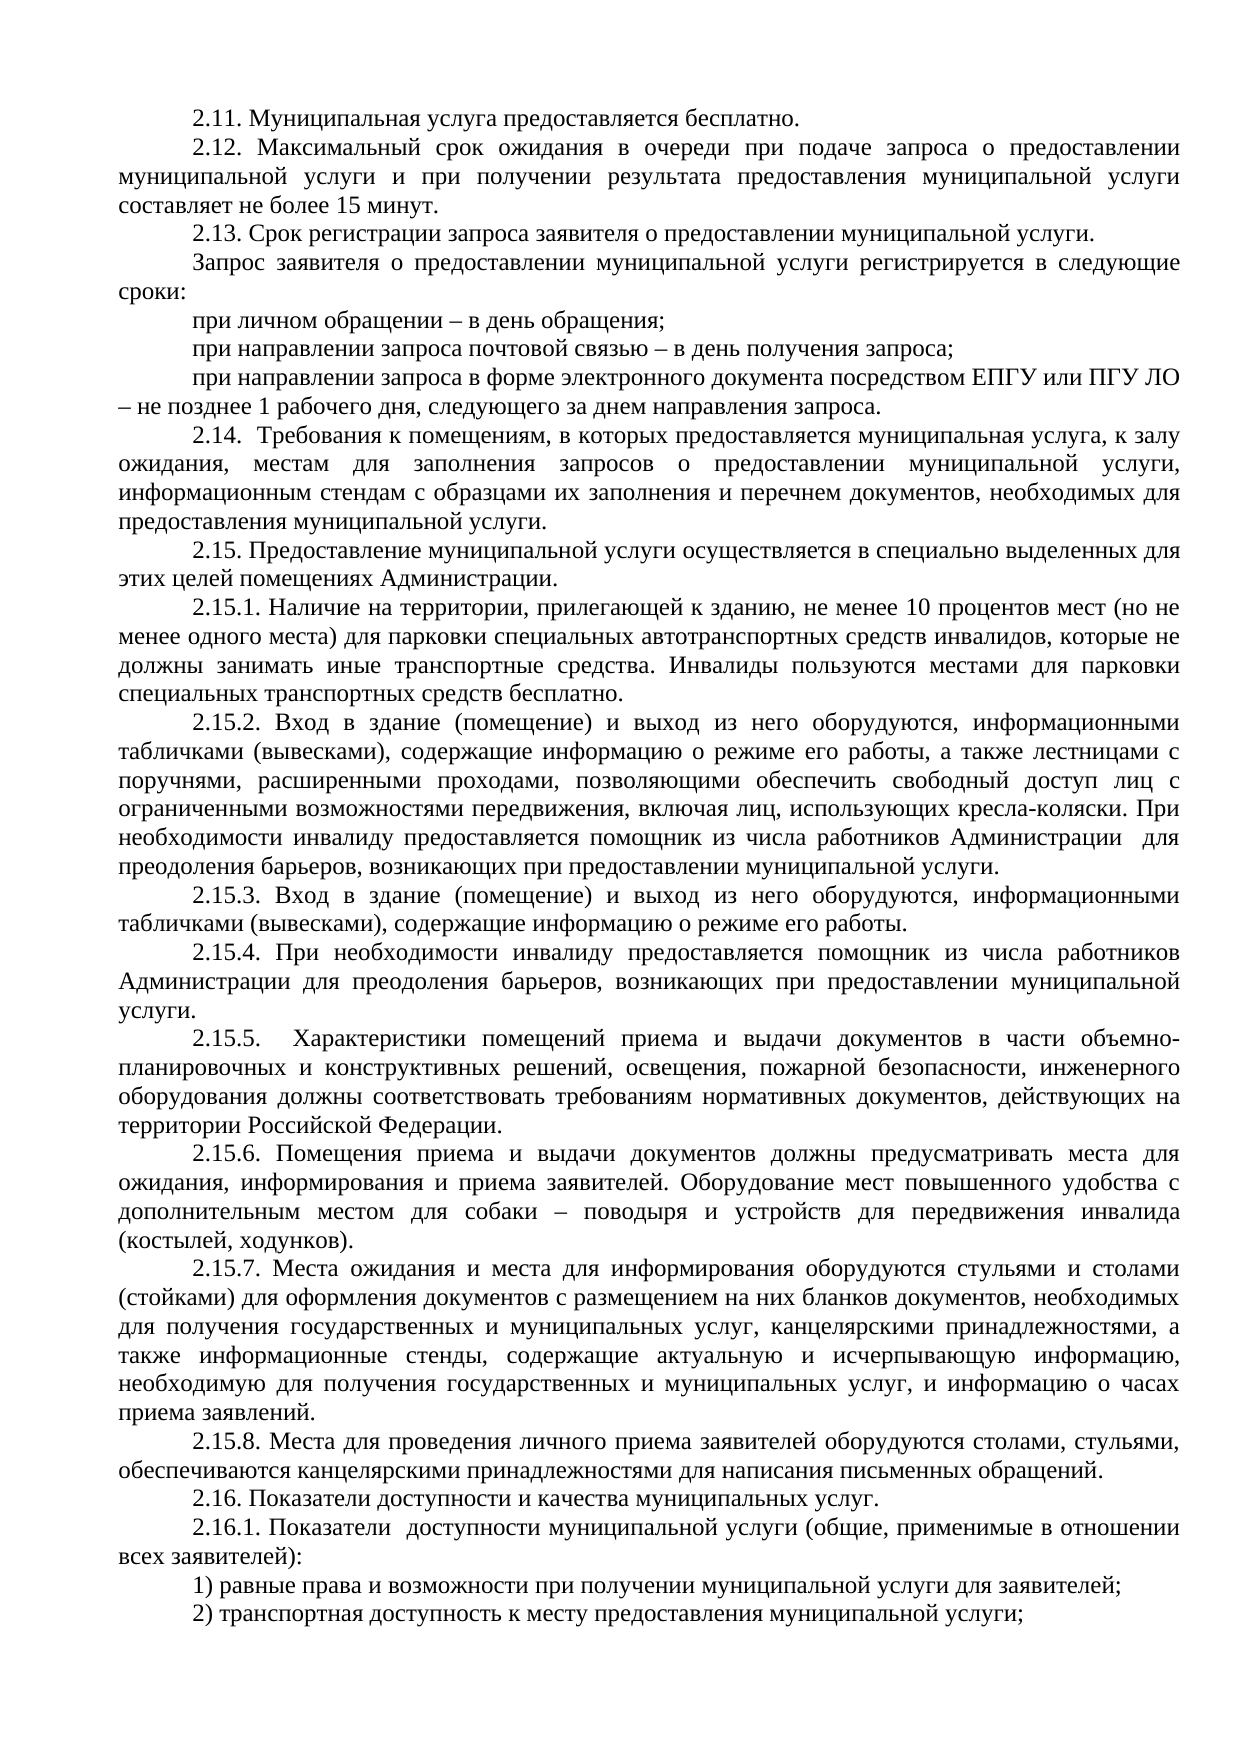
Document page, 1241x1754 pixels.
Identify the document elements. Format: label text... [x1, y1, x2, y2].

text 2.16.1. Показатели доступности муниципальной услуги (общие, применимые в отношении всех заявителей): [118, 1512, 1181, 1570]
text 2.15.6. Помещения приема и выдачи документов должны предусматривать места для ожидания, информирования и приема заявителей. Оборудование мест повышенного удобства с дополнительным местом для собаки – поводыря и устройств для передвижения инвалида (костылей, ходунков). [118, 1138, 1181, 1253]
text при направлении запроса почтовой связью – в день получения запроса; [118, 333, 1181, 362]
text 2.15.8. Места для проведения личного приема заявителей оборудуются столами, стульями, обеспечиваются канцелярскими принадлежностями для написания письменных обращений. [118, 1426, 1181, 1483]
text 2.15. Предоставление муниципальной услуги осуществляется в специально выделенных для этих целей помещениях Администрации. [118, 535, 1181, 592]
text 1) равные права и возможности при получении муниципальной услуги для заявителей; [118, 1570, 1181, 1598]
text 2.16. Показатели доступности и качества муниципальных услуг. [118, 1483, 1181, 1512]
text 2.15.4. При необходимости инвалиду предоставляется помощник из числа работников Администрации для преодоления барьеров, возникающих при предоставлении муниципальной услуги. [118, 937, 1181, 1023]
text 2.15.7. Места ожидания и места для информирования оборудуются стульями и столами (стойками) для оформления документов с размещением на них бланков документов, необходимых для получения государственных и муниципальных услуг, канцелярскими принадлежностями, а также информационные стенды, содержащие актуальную и исчерпывающую информацию, необходимую для получения государственных и муниципальных услуг, и информацию о часах приема заявлений. [118, 1253, 1181, 1426]
text Запрос заявителя о предоставлении муниципальной услуги регистрируется в следующие сроки: [118, 247, 1181, 305]
text при личном обращении – в день обращения; [118, 305, 1181, 333]
text 2) транспортная доступность к месту предоставления муниципальной услуги; [118, 1598, 1181, 1627]
text при направлении запроса в форме электронного документа посредством ЕПГУ или ПГУ ЛО – не позднее 1 рабочего дня, следующего за днем направления запроса. [118, 362, 1181, 420]
text 2.15.1. Наличие на территории, прилегающей к зданию, не менее 10 процентов мест (но не менее одного места) для парковки специальных автотранспортных средств инвалидов, которые не должны занимать иные транспортные средства. Инвалиды пользуются местами для парковки специальных транспортных средств бесплатно. [118, 592, 1181, 707]
text 2.15.5. Характеристики помещений приема и выдачи документов в части объемно-планировочных и конструктивных решений, освещения, пожарной безопасности, инженерного оборудования должны соответствовать требованиям нормативных документов, действующих на территории Российской Федерации. [118, 1023, 1181, 1138]
text 2.11. Муниципальная услуга предоставляется бесплатно. [118, 103, 1181, 132]
text 2.15.2. Вход в здание (помещение) и выход из него оборудуются, информационными табличками (вывесками), содержащие информацию о режиме его работы, а также лестницами с поручнями, расширенными проходами, позволяющими обеспечить свободный доступ лиц с ограниченными возможностями передвижения, включая лиц, использующих кресла-коляски. При необходимости инвалиду предоставляется помощник из числа работников Администрации для преодоления барьеров, возникающих при предоставлении муниципальной услуги. [118, 707, 1181, 880]
text 2.15.3. Вход в здание (помещение) и выход из него оборудуются, информационными табличками (вывесками), содержащие информацию о режиме его работы. [118, 880, 1181, 937]
text 2.13. Срок регистрации запроса заявителя о предоставлении муниципальной услуги. [118, 218, 1181, 247]
text 2.14. Требования к помещениям, в которых предоставляется муниципальная услуга, к залу ожидания, местам для заполнения запросов о предоставлении муниципальной услуги, информационным стендам с образцами их заполнения и перечнем документов, необходимых для предоставления муниципальной услуги. [118, 420, 1181, 535]
text 2.12. Максимальный срок ожидания в очереди при подаче запроса о предоставлении муниципальной услуги и при получении результата предоставления муниципальной услуги составляет не более 15 минут. [118, 132, 1181, 218]
